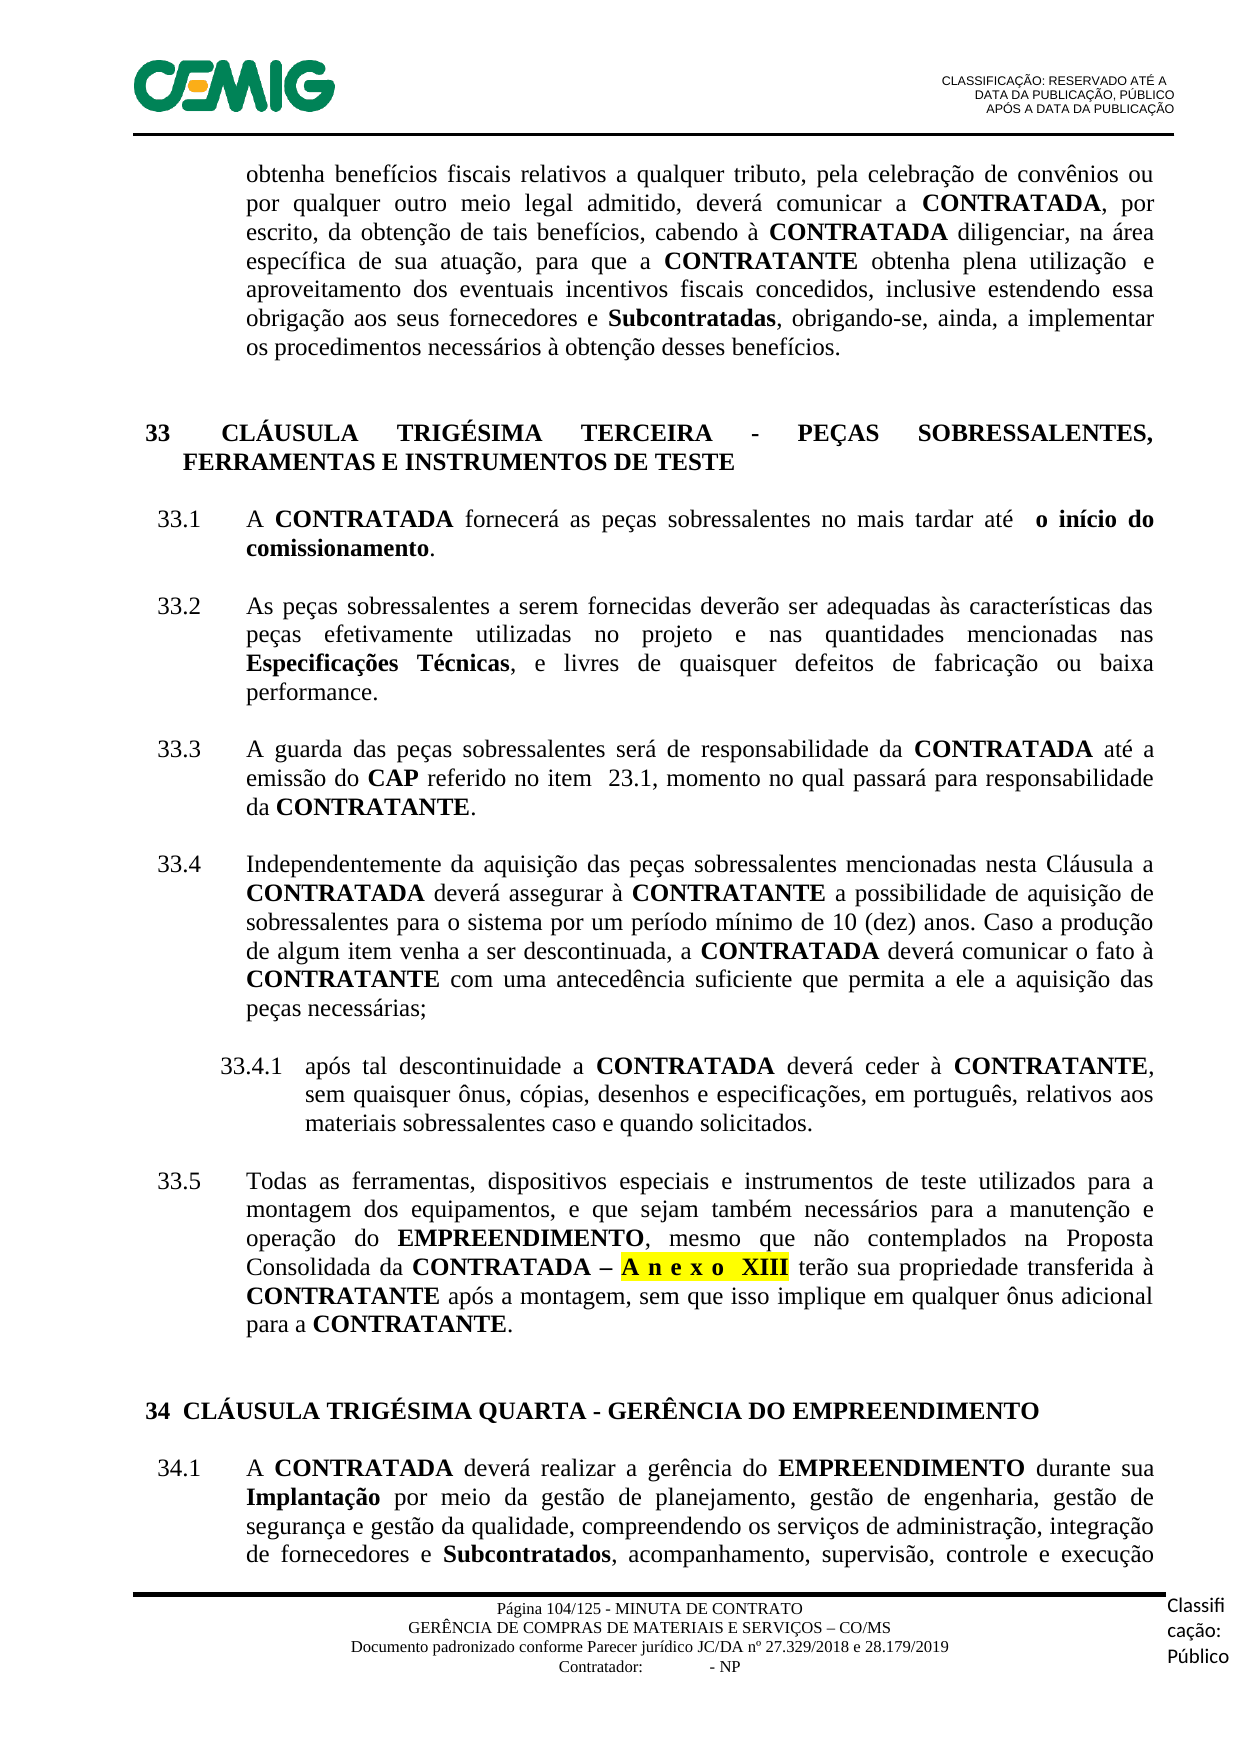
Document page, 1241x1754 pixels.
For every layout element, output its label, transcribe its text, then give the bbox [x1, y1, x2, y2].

list após tal descontinuidade a CONTRATADA deverá ceder à CONTRATANTE, sem quaisquer ônus, cópias, desenhos e especificações, em português, relativos aos materiais sobressalentes caso e quando solicitados. [220, 1051, 1154, 1137]
subtitle CLÁUSULA TRIGÉSIMA QUARTA - GERÊNCIA DO EMPREENDIMENTO [145, 1396, 1166, 1424]
picture [132, 59, 336, 113]
list Todas as ferramentas, dispositivos especiais e instrumentos de teste utilizados para a montagem dos equipamentos, e que sejam também necessários para a manutenção e operação do EMPREENDIMENTO, mesmo que não contemplados na Proposta Consolidada da CONTRATADA – A n e x o XIII terão sua propriedade transferida à CONTRATANTE após a montagem, sem que isso implique em qualquer ônus adicional para a CONTRATANTE. [157, 1166, 1154, 1338]
list As peças sobressalentes a serem fornecidas deverão ser adequadas às características das peças efetivamente utilizadas no projeto e nas quantidades mencionadas nas Especificações Técnicas, e livres de quaisquer defeitos de fabricação ou baixa performance. [157, 591, 1154, 706]
list Independentemente da aquisição das peças sobressalentes mencionadas nesta Cláusula a CONTRATADA deverá assegurar à CONTRATANTE a possibilidade de aquisição de sobressalentes para o sistema por um período mínimo de 10 (dez) anos. Caso a produção de algum item venha a ser descontinuada, a CONTRATADA deverá comunicar o fato à CONTRATANTE com uma antecedência suficiente que permita a ele a aquisição das peças necessárias; [157, 849, 1154, 1022]
list A CONTRATADA fornecerá as peças sobressalentes no mais tardar até o início do comissionamento. [157, 504, 1154, 562]
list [157, 159, 1154, 361]
subtitle CLÁUSULA TRIGÉSIMA TERCEIRA - PEÇAS SOBRESSALENTES, FERRAMENTAS E INSTRUMENTOS DE TESTE [145, 418, 1154, 476]
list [157, 1453, 1154, 1568]
list A guarda das peças sobressalentes será de responsabilidade da CONTRATADA até a emissão do CAP referido no item 23.1, momento no qual passará para responsabilidade da CONTRATANTE. [157, 734, 1154, 821]
